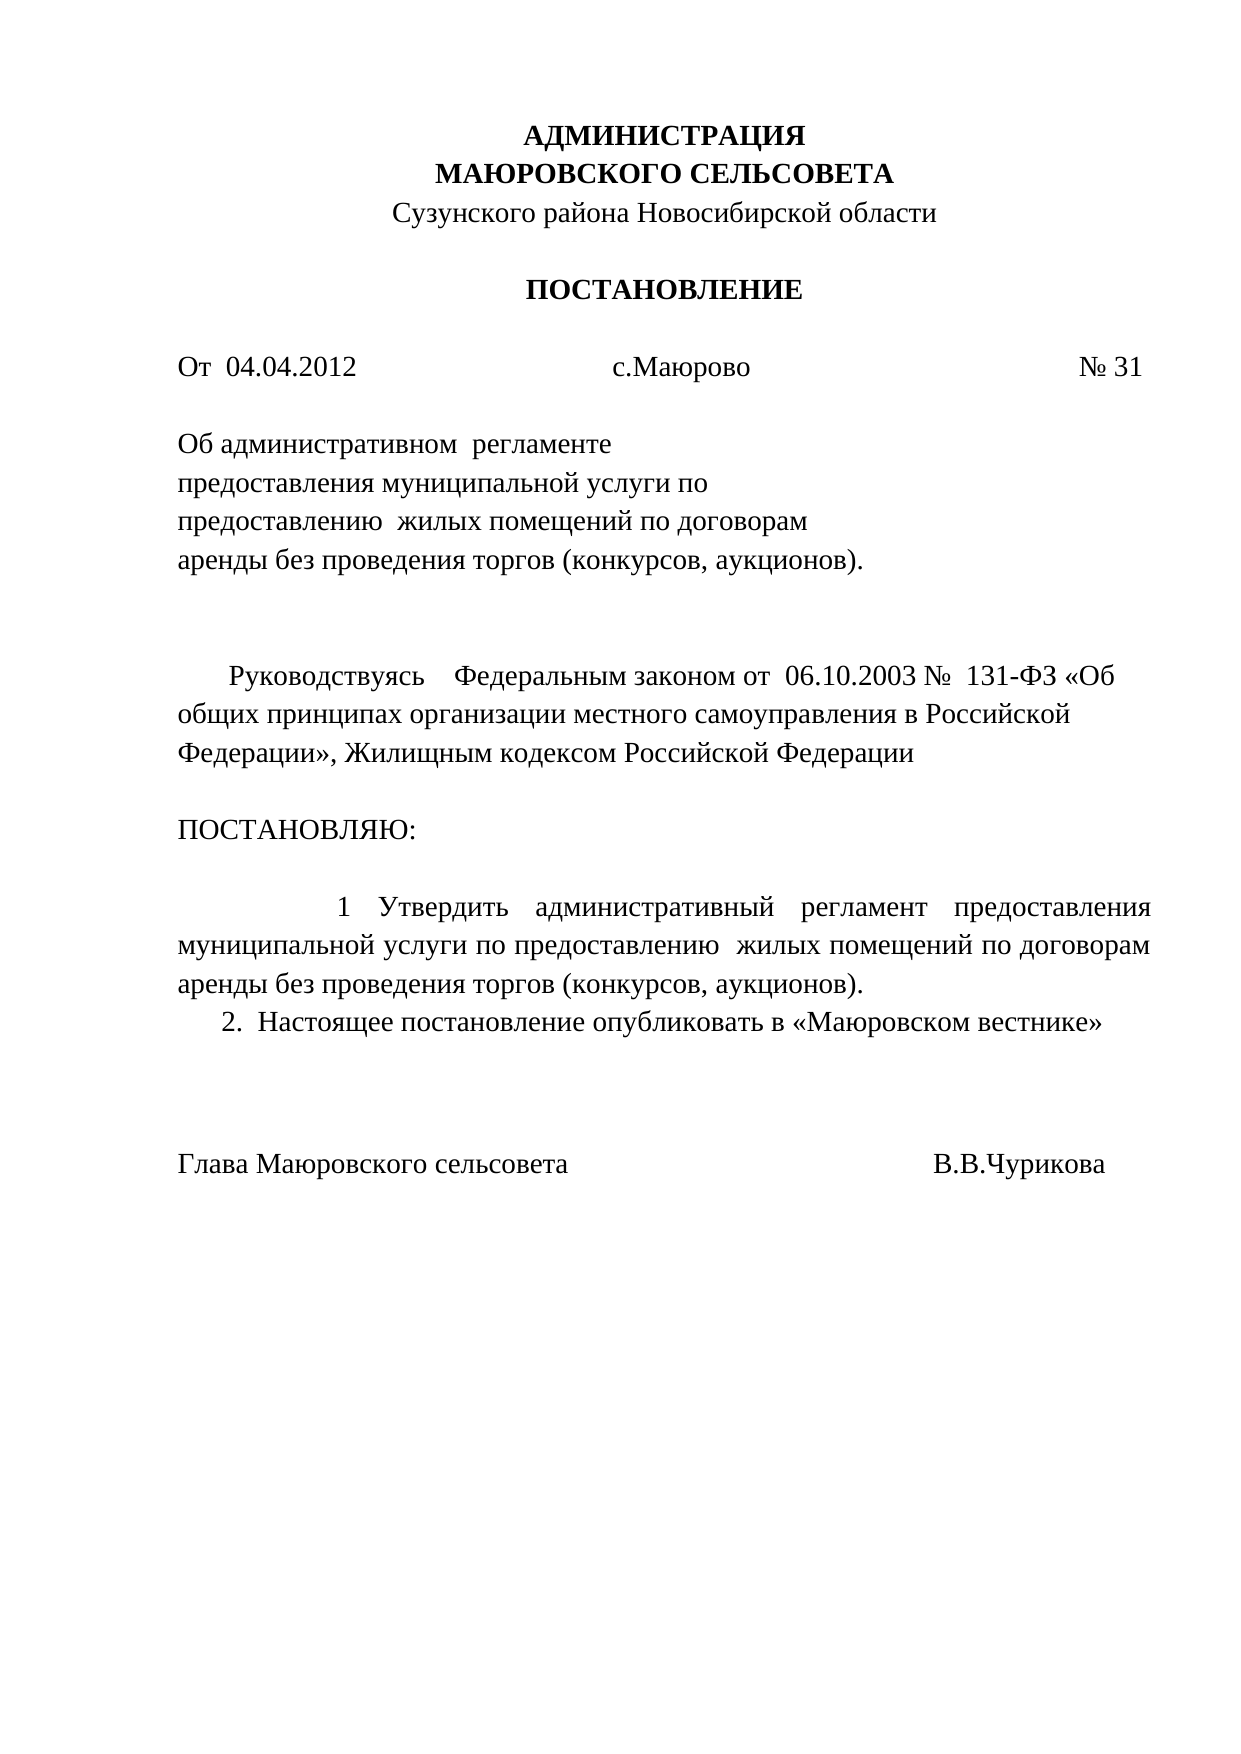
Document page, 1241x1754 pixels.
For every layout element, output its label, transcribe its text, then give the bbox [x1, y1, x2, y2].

text аренды без проведения торгов (конкурсов, аукционов). [177, 542, 1152, 576]
text Глава Маюровского сельсовета В.В.Чурикова [177, 1146, 1152, 1179]
text 2. Настоящее постановление опубликовать в «Маюровском вестнике» [177, 1004, 1152, 1038]
text ПОСТАНОВЛЯЮ: [177, 812, 1152, 845]
text От 04.04.2012 с.Маюрово № 31 [177, 349, 1152, 383]
text предоставлению жилых помещений по договорам [177, 503, 1152, 537]
text ПОСТАНОВЛЕНИЕ [177, 272, 1152, 306]
text 1 Утвердить административный регламент предоставления муниципальной услуги по предоставлению жилых помещений по договорам аренды без проведения торгов (конкурсов, аукционов). [177, 889, 1152, 999]
text предоставления муниципальной услуги по [177, 465, 1152, 498]
text Об административном регламенте [177, 426, 1152, 460]
text АДМИНИСТРАЦИЯ МАЮРОВСКОГО СЕЛЬСОВЕТА Сузунского района Новосибирской области [177, 118, 1152, 229]
text Руководствуясь Федеральным законом от 06.10.2003 № 131-ФЗ «Об общих принципах организации местного самоуправления в Российской Федерации», Жилищным кодексом Российской Федерации [177, 658, 1152, 768]
